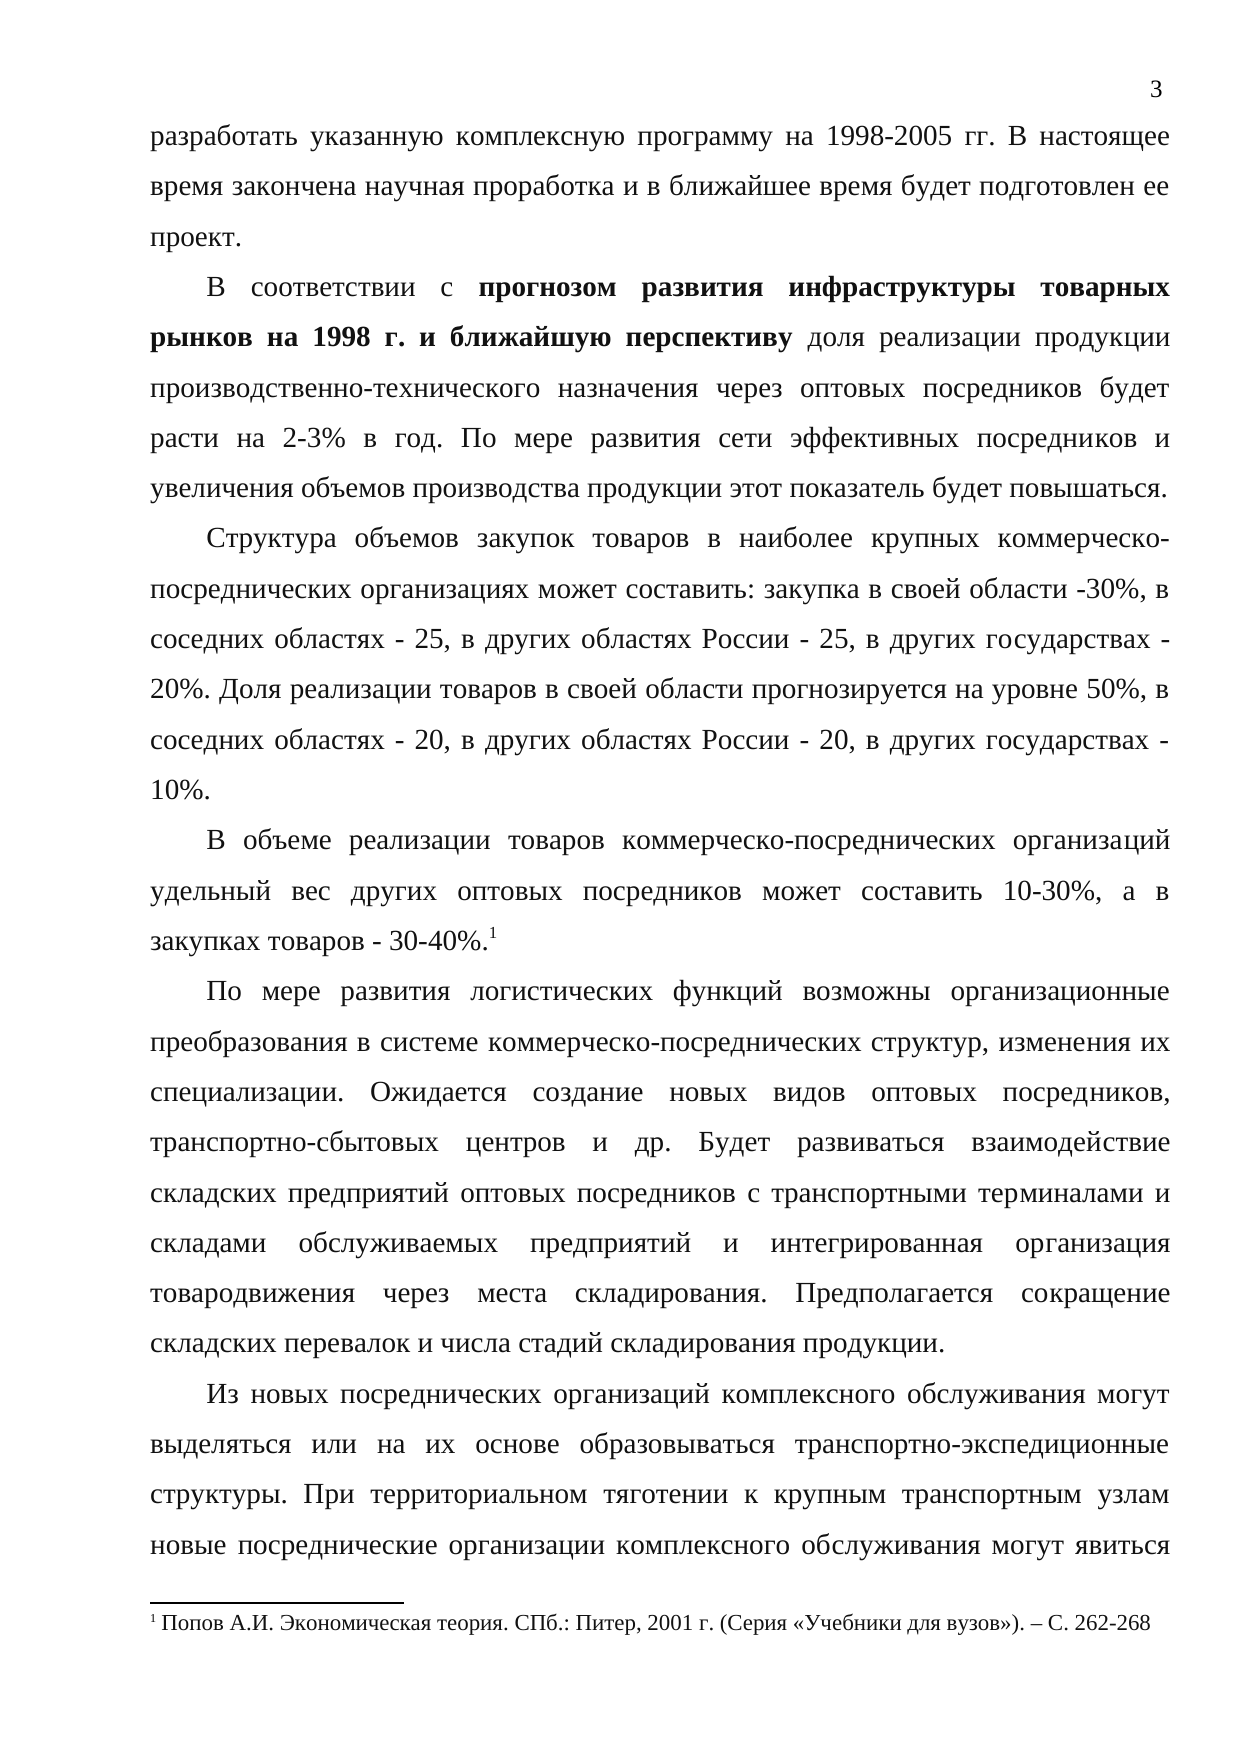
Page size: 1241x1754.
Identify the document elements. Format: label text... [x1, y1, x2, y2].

text Структура объемов закупок товаров в наиболее крупных коммерческо-посреднических организациях может составить: закупка в своей области -30%, в соседних областях - 25, в других областях России - 25, в других государствах - 20%. Доля реализации товаров в своей области прогнозируется на уровне 50%, в соседних областях - 20, в других областях России - 20, в других государствах - 10%. [150, 521, 1170, 806]
text В объеме реализации товаров коммерческо-посреднических организаций удельный вес других оптовых посредников может составить 10-30%, а в закупках товаров - 30-40%. [150, 822, 1170, 957]
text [150, 1376, 1170, 1560]
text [150, 118, 1170, 252]
text По мере развития логистических функций возможны организационные преобразования в системе коммерческо-посреднических структур, изменения их специализации. Ожидается создание новых видов оптовых посредников, транспортно-сбытовых центров и др. Будет развиваться взаимодействие складских предприятий оптовых посредников с транспортными терминалами и складами обслуживаемых предприятий и интегрированная организация товародвижения через места складирования. Предполагается сокращение складских перевалок и числа стадий складирования продукции. [150, 973, 1170, 1359]
text В соответствии с прогнозом развития инфраструктуры товарных рынков на . и ближайшую перспективу доля реализации продукции производственно-технического назначения через оптовых посредников будет расти на 2-3% в год. По мере развития сети эффективных посредников и увеличения объемов производства продукции этот показатель будет повышаться. [150, 269, 1170, 504]
